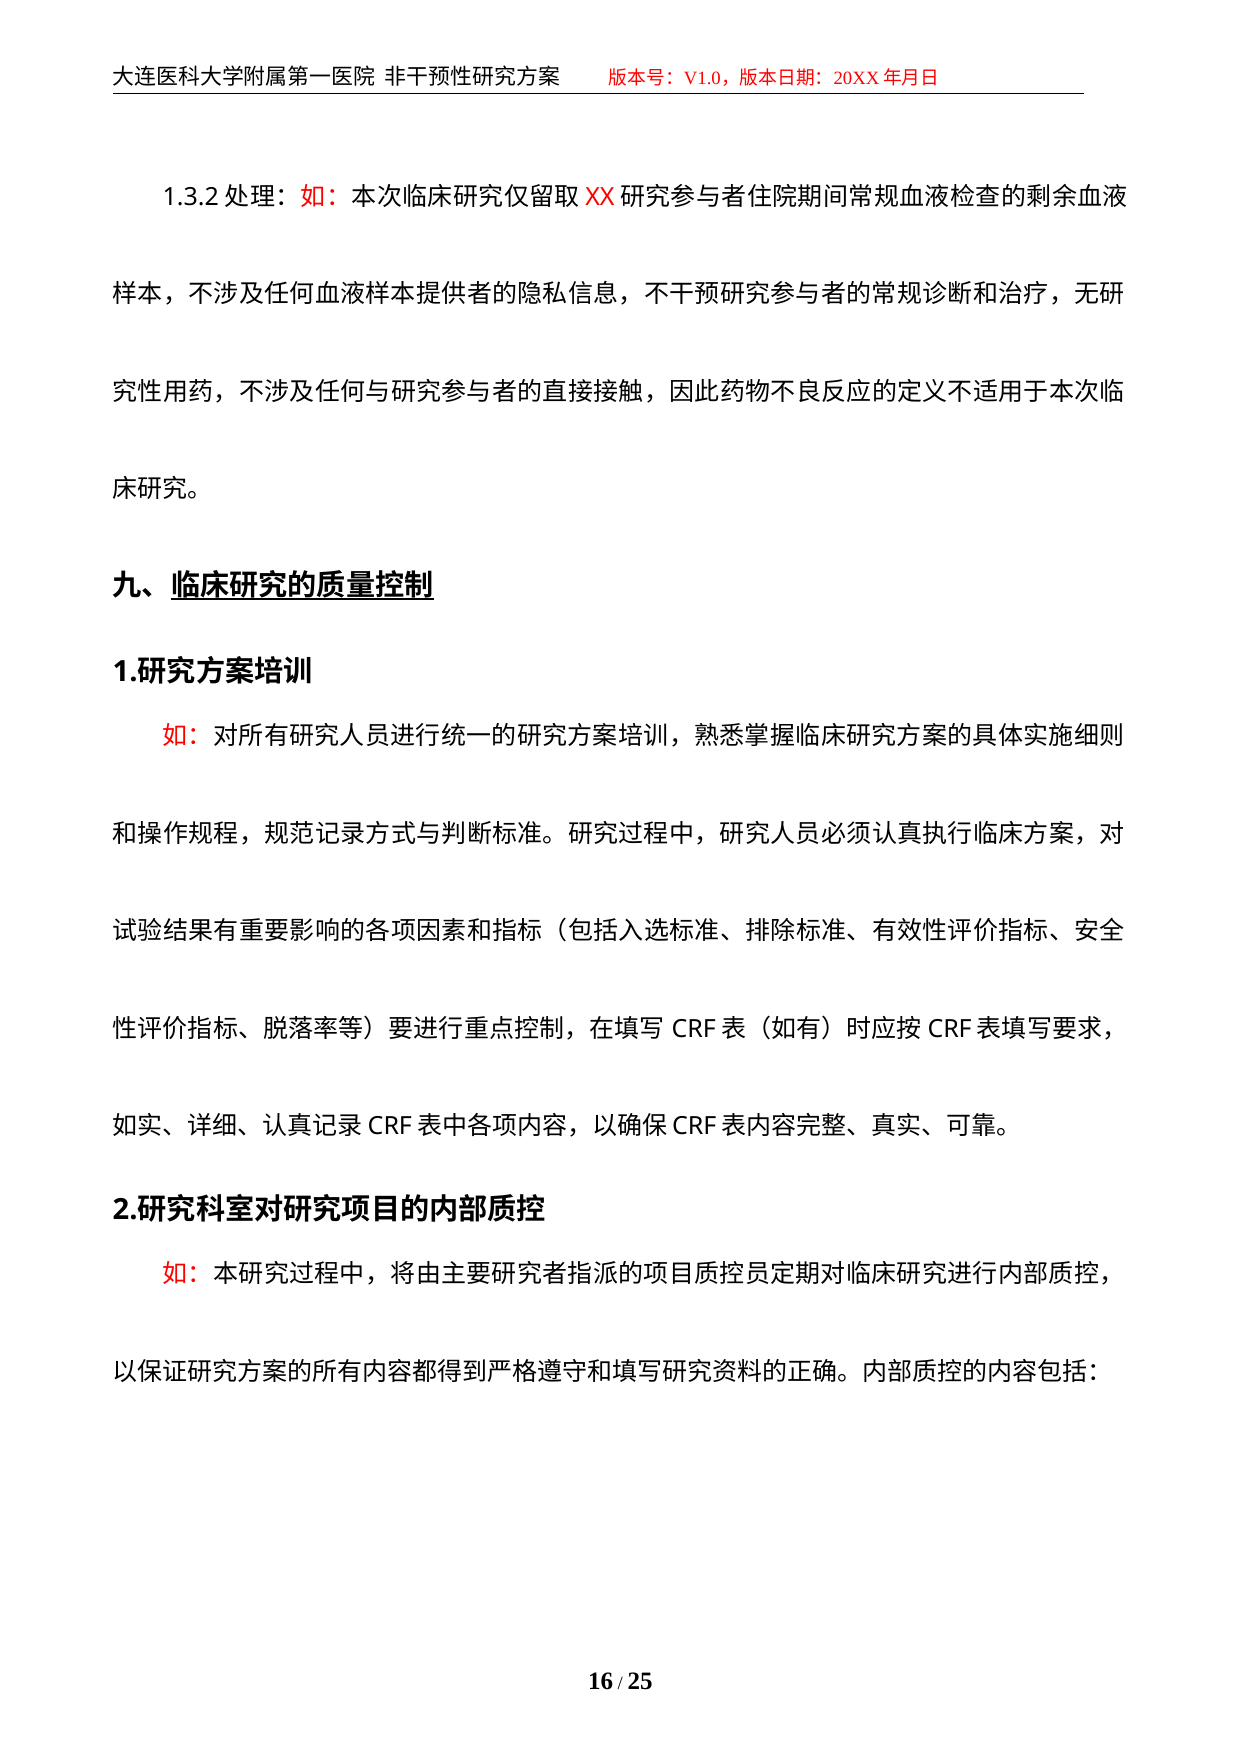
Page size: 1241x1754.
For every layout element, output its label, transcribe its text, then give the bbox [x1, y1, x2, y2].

text 如：对所有研究人员进行统一的研究方案培训，熟悉掌握临床研究方案的具体实施细则和操作规程，规范记录方式与判断标准。研究过程中，研究人员必须认真执行临床方案，对试验结果有重要影响的各项因素和指标（包括入选标准、排除标准、有效性评价指标、安全性评价指标、脱落率等）要进行重点控制，在填写CRF表（如有）时应按CRF表填写要求，如实、详细、认真记录CRF表中各项内容，以确保CRF表内容完整、真实、可靠。 [112, 701, 1128, 1156]
text 九、临床研究的质量控制 [112, 550, 1128, 615]
text 2.研究科室对研究项目的内部质控 [112, 1174, 1128, 1239]
text 1.3.2处理：如：本次临床研究仅留取XX研究参与者住院期间常规血液检查的剩余血液样本，不涉及任何血液样本提供者的隐私信息，不干预研究参与者的常规诊断和治疗，无研究性用药，不涉及任何与研究参与者的直接接触，因此药物不良反应的定义不适用于本次临床研究。 [112, 162, 1128, 519]
text 如：本研究过程中，将由主要研究者指派的项目质控员定期对临床研究进行内部质控，以保证研究方案的所有内容都得到严格遵守和填写研究资料的正确。内部质控的内容包括： [112, 1239, 1128, 1402]
text 1.研究方案培训 [112, 636, 1128, 701]
